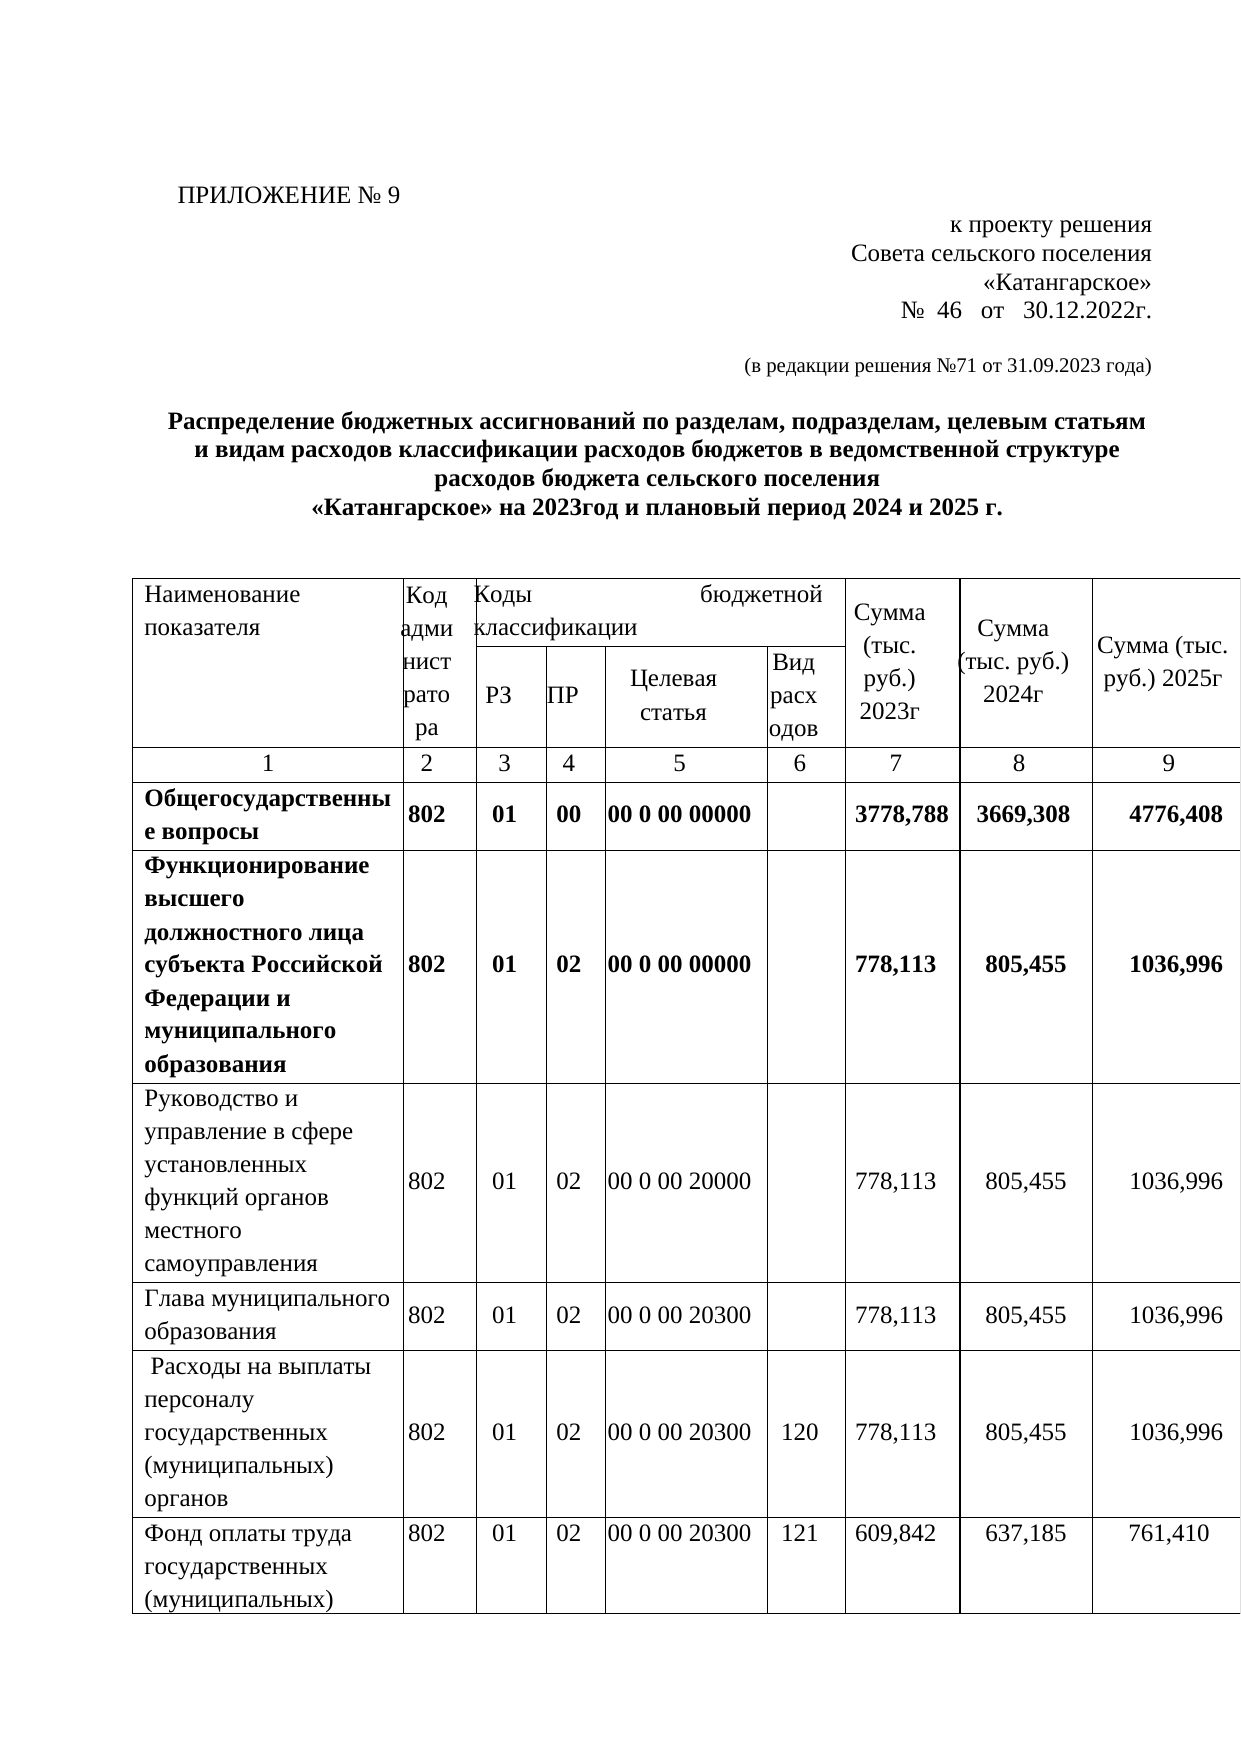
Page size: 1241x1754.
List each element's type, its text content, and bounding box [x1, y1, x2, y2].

table_cell Общегосударственные вопросы [133, 783, 403, 849]
table_cell 1036,996 [1093, 1084, 1240, 1282]
table_cell 02 [547, 1518, 605, 1613]
table_cell 802 [404, 783, 476, 849]
table_cell 609,842 [846, 1518, 959, 1613]
table_header Сумма (тыс. руб.) 2023г [846, 579, 959, 747]
table_cell 1036,996 [1093, 851, 1240, 1082]
table_cell 5 [606, 748, 767, 782]
table_cell 01 [477, 1283, 546, 1350]
table_cell 121 [768, 1518, 845, 1613]
table_cell 3778,788 [846, 783, 959, 849]
table_cell 120 [768, 1351, 845, 1517]
table_cell [768, 1283, 845, 1350]
table_cell 00 0 00 20000 [606, 1084, 767, 1282]
table_header Наименование показателя [133, 579, 403, 747]
table_cell 778,113 [846, 1283, 959, 1350]
table_cell 00 0 00 00000 [606, 783, 767, 849]
table_cell 00 0 00 20300 [606, 1351, 767, 1517]
text «Катангарское» на 2023год и плановый период 2024 и 2025 г. [162, 492, 1152, 521]
table_cell 00 [547, 783, 605, 849]
table_cell Расходы на выплаты персоналу государственных (муниципальных) органов [133, 1351, 403, 1517]
table_cell 01 [477, 1518, 546, 1613]
table_cell 802 [404, 1351, 476, 1517]
table_header Код администратора [404, 579, 476, 747]
table_cell 802 [404, 1283, 476, 1350]
table_header Сумма (тыс. руб.) 2024г [961, 579, 1092, 747]
table_cell 802 [404, 1518, 476, 1613]
table_cell 805,455 [961, 1084, 1092, 1282]
table_cell 00 0 00 00000 [606, 851, 767, 1082]
table_cell 02 [547, 1084, 605, 1282]
table_header Сумма (тыс. руб.) 2025г [1093, 579, 1240, 747]
table_cell 4776,408 [1093, 783, 1240, 849]
table_cell 4 [547, 748, 605, 782]
table_cell 761,410 [1093, 1518, 1240, 1613]
table_cell 778,113 [846, 1084, 959, 1282]
table_cell 9 [1093, 748, 1240, 782]
table_cell 01 [477, 1084, 546, 1282]
table_cell 02 [547, 851, 605, 1082]
table_cell 01 [477, 783, 546, 849]
table_cell 01 [477, 851, 546, 1082]
table_cell Глава муниципального образования [133, 1283, 403, 1350]
table_cell 805,455 [961, 1283, 1092, 1350]
table_cell Вид расходов [768, 647, 845, 747]
table_cell 802 [404, 851, 476, 1082]
table_cell 3 [477, 748, 546, 782]
text (в редакции решения №71 от 31.09.2023 года) [162, 353, 1152, 377]
table_cell 1 [133, 748, 403, 782]
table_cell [133, 1518, 403, 1613]
table_cell 1036,996 [1093, 1351, 1240, 1517]
table_cell Руководство и управление в сфере установленных функций органов местного самоуправления [133, 1084, 403, 1282]
table_cell Целевая статья [606, 647, 767, 747]
table_header Коды бюджетной классификации [477, 579, 845, 646]
table_cell ПР [547, 647, 605, 747]
table_cell [768, 783, 845, 849]
text к проекту решения [162, 209, 1152, 238]
table_cell 01 [477, 1351, 546, 1517]
text ПРИЛОЖЕНИЕ № 9 [177, 147, 1152, 209]
table_cell 2 [404, 748, 476, 782]
table_cell 00 0 00 20300 [606, 1283, 767, 1350]
table_cell 8 [961, 748, 1092, 782]
table_cell [768, 1084, 845, 1282]
table_cell 3669,308 [961, 783, 1092, 849]
table_cell Функционирование высшего должностного лица субъекта Российской Федерации и муниципального образования [133, 851, 403, 1082]
text № 46 от 30.12.2022г. [162, 295, 1152, 324]
table_cell 02 [547, 1283, 605, 1350]
table_cell 1036,996 [1093, 1283, 1240, 1350]
table_cell 7 [846, 748, 959, 782]
table_cell 805,455 [961, 1351, 1092, 1517]
text Распределение бюджетных ассигнований по разделам, подразделам, целевым статьям и видам расходов классификации расходов бюджетов в ведомственной структуре расходов бюджета сельского поселения [162, 406, 1152, 492]
table_cell 778,113 [846, 1351, 959, 1517]
table_cell 6 [768, 748, 845, 782]
table_cell 778,113 [846, 851, 959, 1082]
text «Катангарское» [162, 267, 1152, 295]
text Совета сельского поселения [162, 238, 1152, 267]
table_cell 805,455 [961, 851, 1092, 1082]
table_cell [768, 851, 845, 1082]
table_cell 637,185 [961, 1518, 1092, 1613]
table_cell 00 0 00 20300 [606, 1518, 767, 1613]
table_cell РЗ [477, 647, 546, 747]
table_cell 802 [404, 1084, 476, 1282]
table_cell 02 [547, 1351, 605, 1517]
